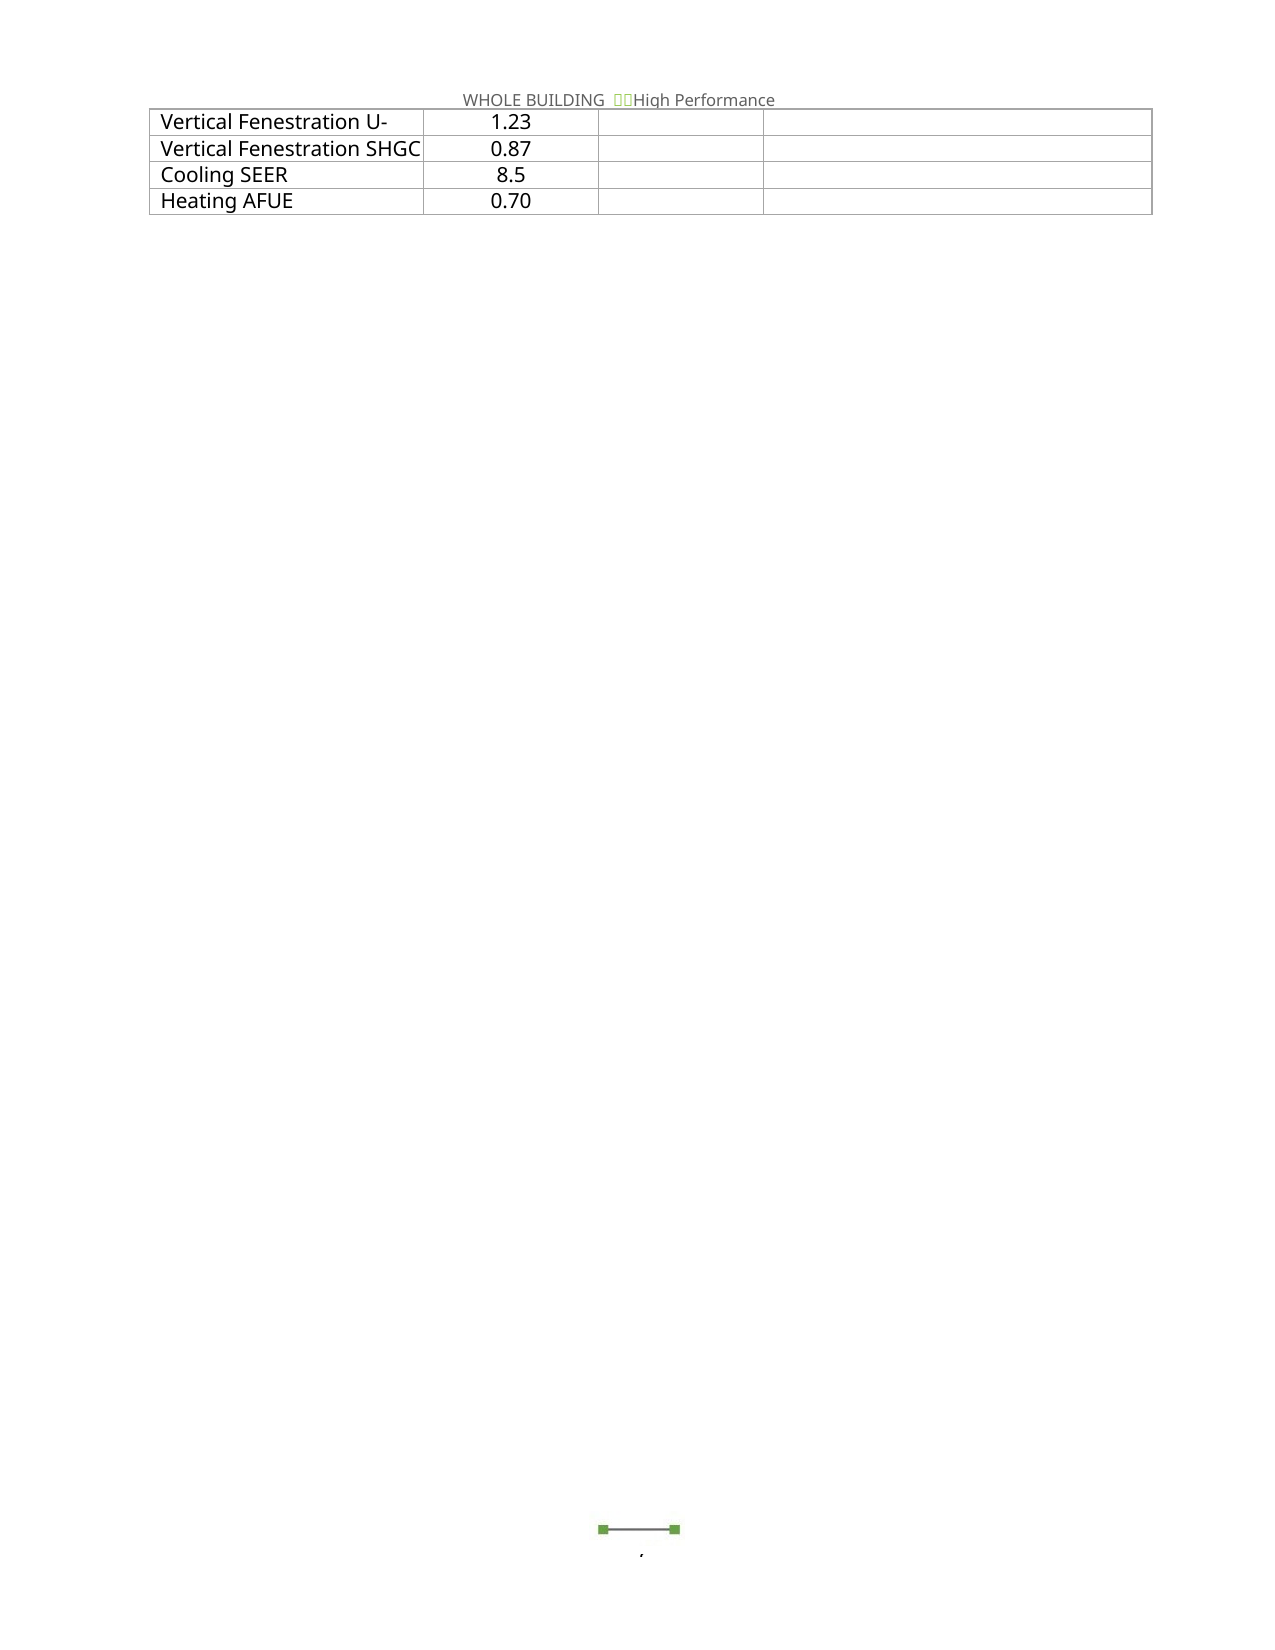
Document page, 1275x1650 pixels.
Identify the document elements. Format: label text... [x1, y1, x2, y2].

table_cell [599, 189, 763, 214]
table_cell Vertical Fenestration U-Factor [150, 110, 423, 134]
table_cell Cooling SEER [150, 162, 423, 187]
table_cell 0.70 [424, 189, 598, 214]
table_cell [764, 136, 1151, 161]
table_cell Heating AFUE [150, 189, 423, 214]
table_cell [599, 162, 763, 187]
table_cell [764, 189, 1151, 214]
table_cell Vertical Fenestration SHGC [150, 136, 423, 161]
table_cell 1.23 [424, 110, 598, 134]
table_cell 8.5 [424, 162, 598, 187]
table_cell [764, 162, 1151, 187]
table_cell [599, 136, 763, 161]
table_cell 0.87 [424, 136, 598, 161]
table_cell [599, 110, 763, 134]
table_cell [764, 110, 1151, 134]
picture [589, 1511, 685, 1546]
